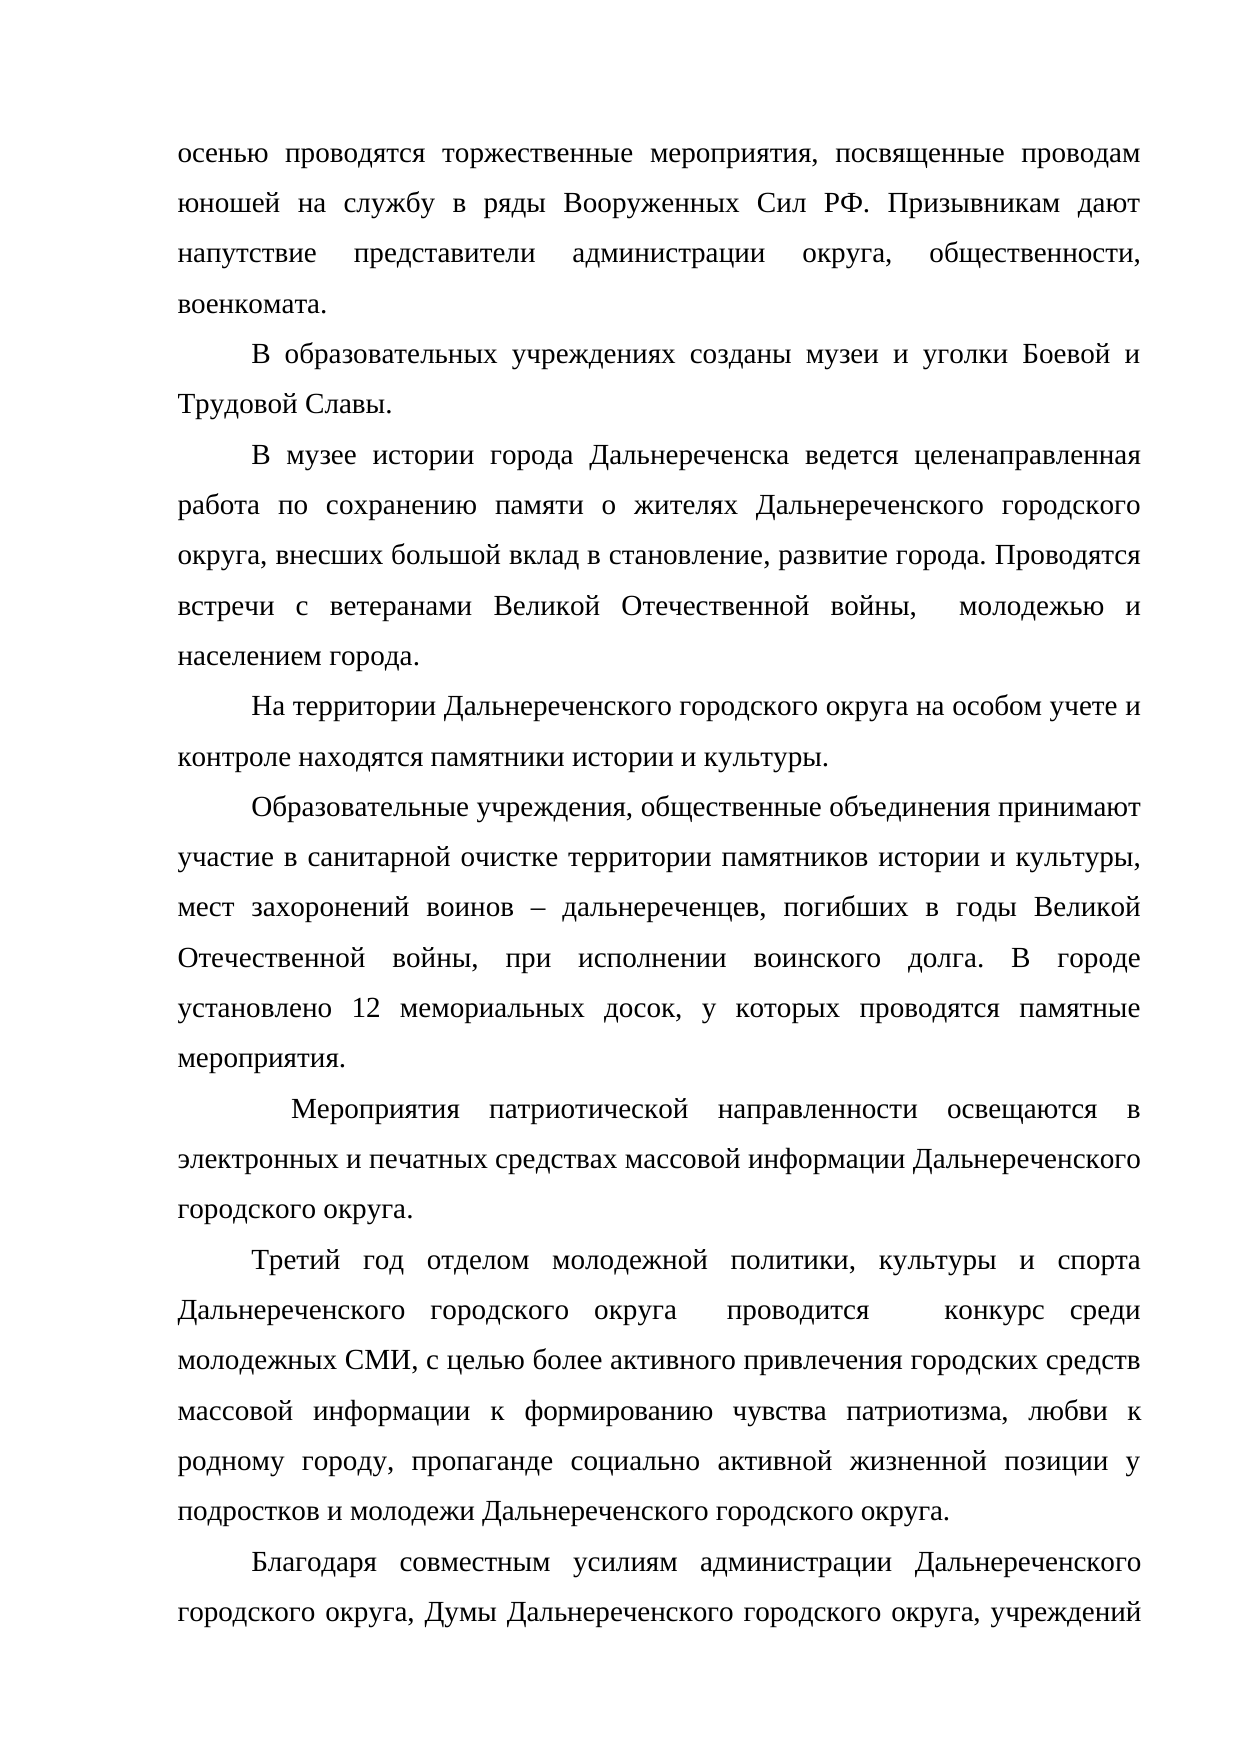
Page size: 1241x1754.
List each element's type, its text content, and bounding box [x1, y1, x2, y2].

text В образовательных учреждениях созданы музеи и уголки Боевой и Трудовой Славы. [177, 336, 1141, 420]
text На территории Дальнереченского городского округа на особом учете и контроле находятся памятники истории и культуры. [177, 688, 1141, 772]
text Мероприятия патриотической направленности освещаются в электронных и печатных средствах массовой информации Дальнереченского городского округа. [177, 1091, 1141, 1225]
text Третий год отделом молодежной политики, культуры и спорта Дальнереченского городского округа проводится конкурс среди молодежных СМИ, с целью более активного привлечения городских средств массовой информации к формированию чувства патриотизма, любви к родному городу, пропаганде социально активной жизненной позиции у подростков и молодежи Дальнереченского городского округа. [177, 1242, 1141, 1527]
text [177, 135, 1141, 319]
text Образовательные учреждения, общественные объединения принимают участие в санитарной очистке территории памятников истории и культуры, мест захоронений воинов – дальнереченцев, погибших в годы Великой Отечественной войны, при исполнении воинского долга. В городе установлено 12 мемориальных досок, у которых проводятся памятные мероприятия. [177, 789, 1141, 1074]
text В музее истории города Дальнереченска ведется целенаправленная работа по сохранению памяти о жителях Дальнереченского городского округа, внесших большой вклад в становление, развитие города. Проводятся встречи с ветеранами Великой Отечественной войны, молодежью и населением города. [177, 437, 1141, 672]
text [177, 1544, 1141, 1627]
